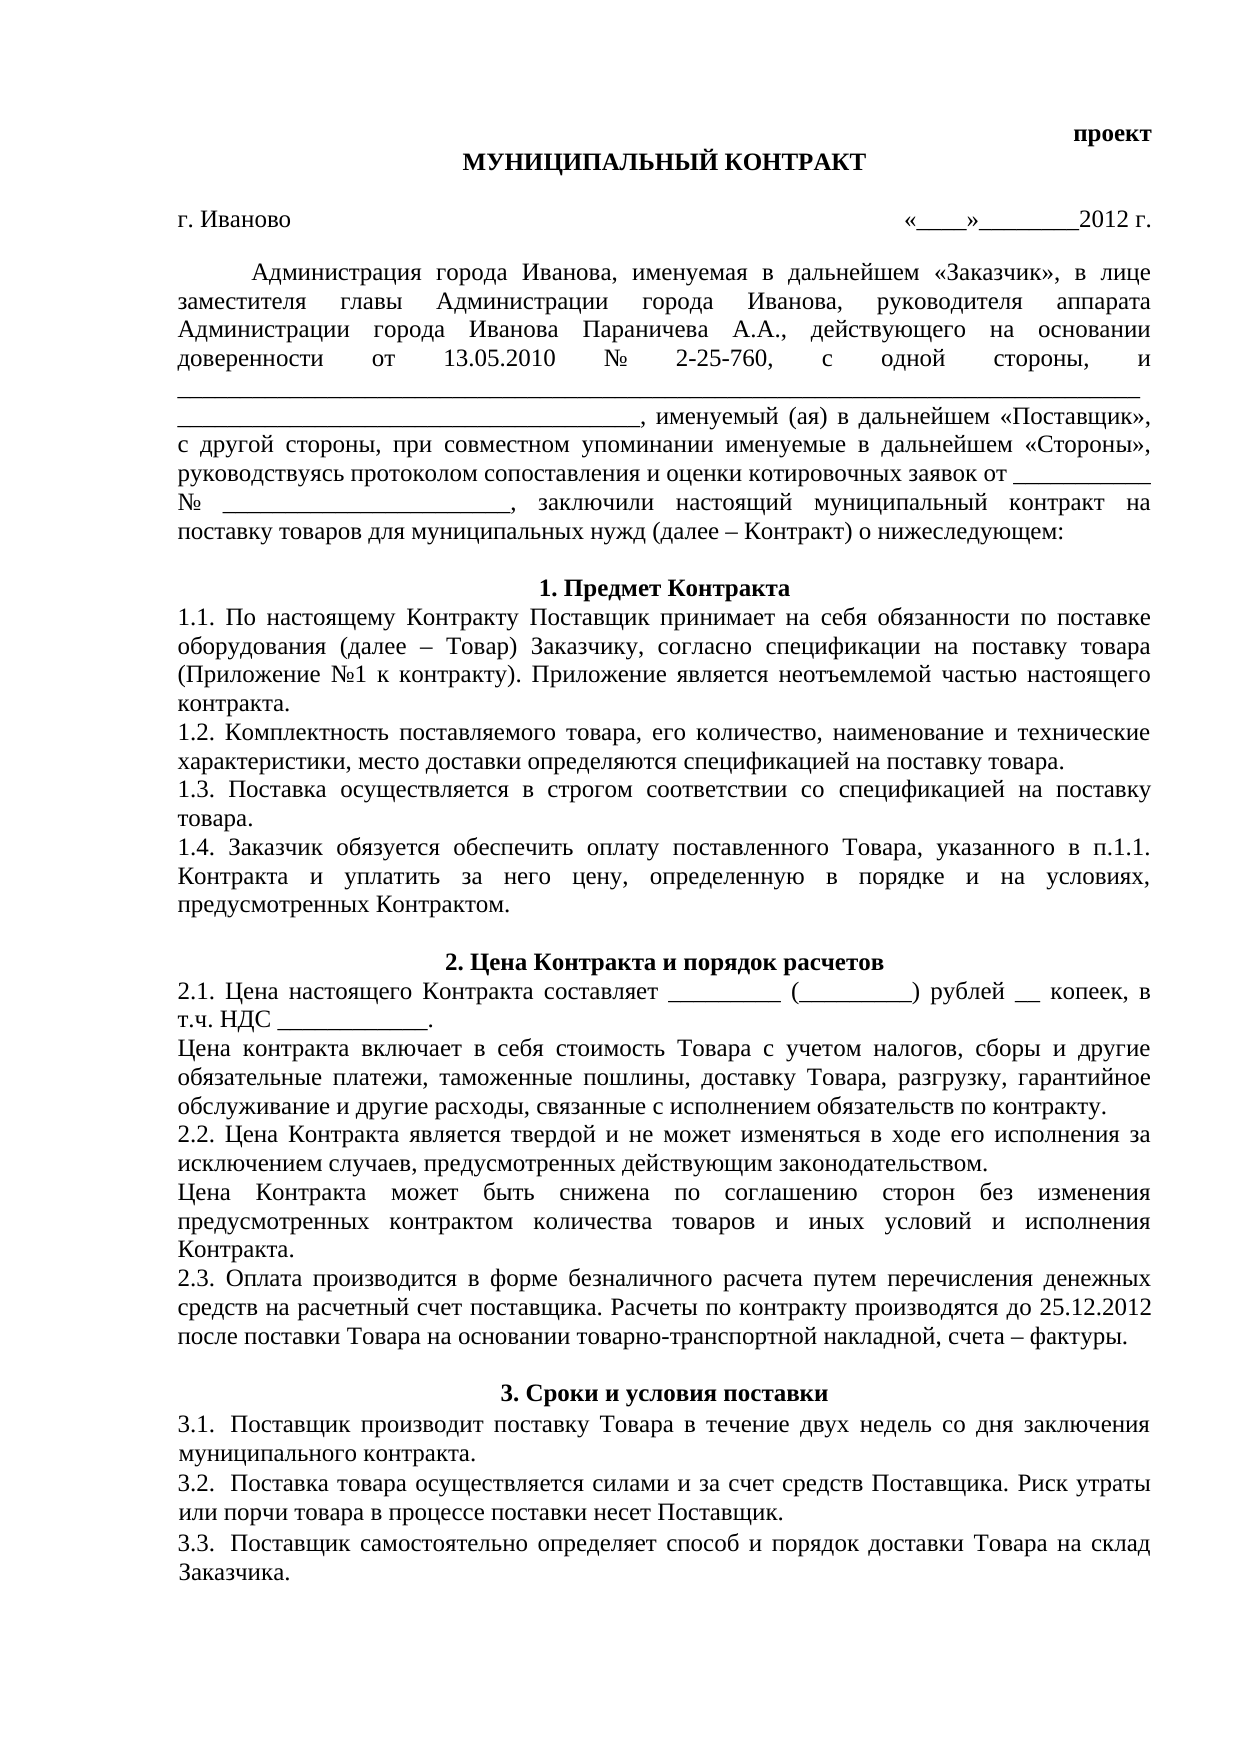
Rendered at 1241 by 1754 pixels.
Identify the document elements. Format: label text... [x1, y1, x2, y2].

text Цена Контракта может быть снижена по соглашению сторон без изменения предусмотренных контрактом количества товаров и иных условий и исполнения Контракта. [177, 1177, 1152, 1263]
list Поставщик самостоятельно определяет способ и порядок доставки Товара на склад Заказчика. [177, 1528, 1152, 1586]
text 1.2. Комплектность поставляемого товара, его количество, наименование и технические характеристики, место доставки определяются спецификацией на поставку товара. [177, 717, 1152, 774]
title МУНИЦИПАЛЬНЫЙ КОНТРАКТ [177, 147, 1152, 176]
title проект [177, 118, 1152, 147]
list Поставщик производит поставку Товара в течение двух недель со дня заключения муниципального контракта. [177, 1409, 1152, 1467]
list Поставка товара осуществляется силами и за счет средств Поставщика. Риск утраты или порчи товара в процессе поставки несет Поставщик. [177, 1468, 1152, 1526]
text Цена контракта включает в себя стоимость Товара с учетом налогов, сборы и другие обязательные платежи, таможенные пошлины, доставку Товара, разгрузку, гарантийное обслуживание и другие расходы, связанные с исполнением обязательств по контракту. [177, 1033, 1152, 1119]
text г. Иваново «____»________2012 г. [177, 204, 1152, 257]
text 2.3. Оплата производится в форме безналичного расчета путем перечисления денежных средств на расчетный счет поставщика. Расчеты по контракту производятся до 25.12.2012 после поставки Товара на основании товарно-транспортной накладной, счета – фактуры. [177, 1263, 1152, 1349]
text 1. Предмет Контракта [177, 573, 1152, 602]
text 2. Цена Контракта и порядок расчетов [177, 947, 1152, 976]
text 1.3. Поставка осуществляется в строгом соответствии со спецификацией на поставку товара. [177, 774, 1152, 832]
text Администрация города Иванова, именуемая в дальнейшем «Заказчик», в лице заместителя главы Администрации города Иванова, руководителя аппарата Администрации города Иванова Параничева А.А., действующего на основании доверенности от 13.05.2010 № 2-25-760, с одной стороны, и _____________________________________________________________________________ _____________________________________, именуемый (ая) в дальнейшем «Поставщик», с другой стороны, при совместном упоминании именуемые в дальнейшем «Стороны», руководствуясь протоколом сопоставления и оценки котировочных заявок от ___________ № _______________________, заключили настоящий муниципальный контракт на поставку товаров для муниципальных нужд (далее – Контракт) о нижеследующем: [177, 257, 1152, 544]
text 1.4. Заказчик обязуется обеспечить оплату поставленного Товара, указанного в п.1.1. Контракта и уплатить за него цену, определенную в порядке и на условиях, предусмотренных Контрактом. [177, 832, 1152, 918]
text 1.1. По настоящему Контракту Поставщик принимает на себя обязанности по поставке оборудования (далее – Товар) Заказчику, согласно спецификации на поставку товара (Приложение №1 к контракту). Приложение является неотъемлемой частью настоящего контракта. [177, 602, 1152, 717]
text 2.2. Цена Контракта является твердой и не может изменяться в ходе его исполнения за исключением случаев, предусмотренных действующим законодательством. [177, 1119, 1152, 1177]
text 3. Сроки и условия поставки [177, 1378, 1152, 1407]
text 2.1. Цена настоящего Контракта составляет _________ (_________) рублей __ копеек, в т.ч. НДС ____________. [177, 976, 1152, 1033]
